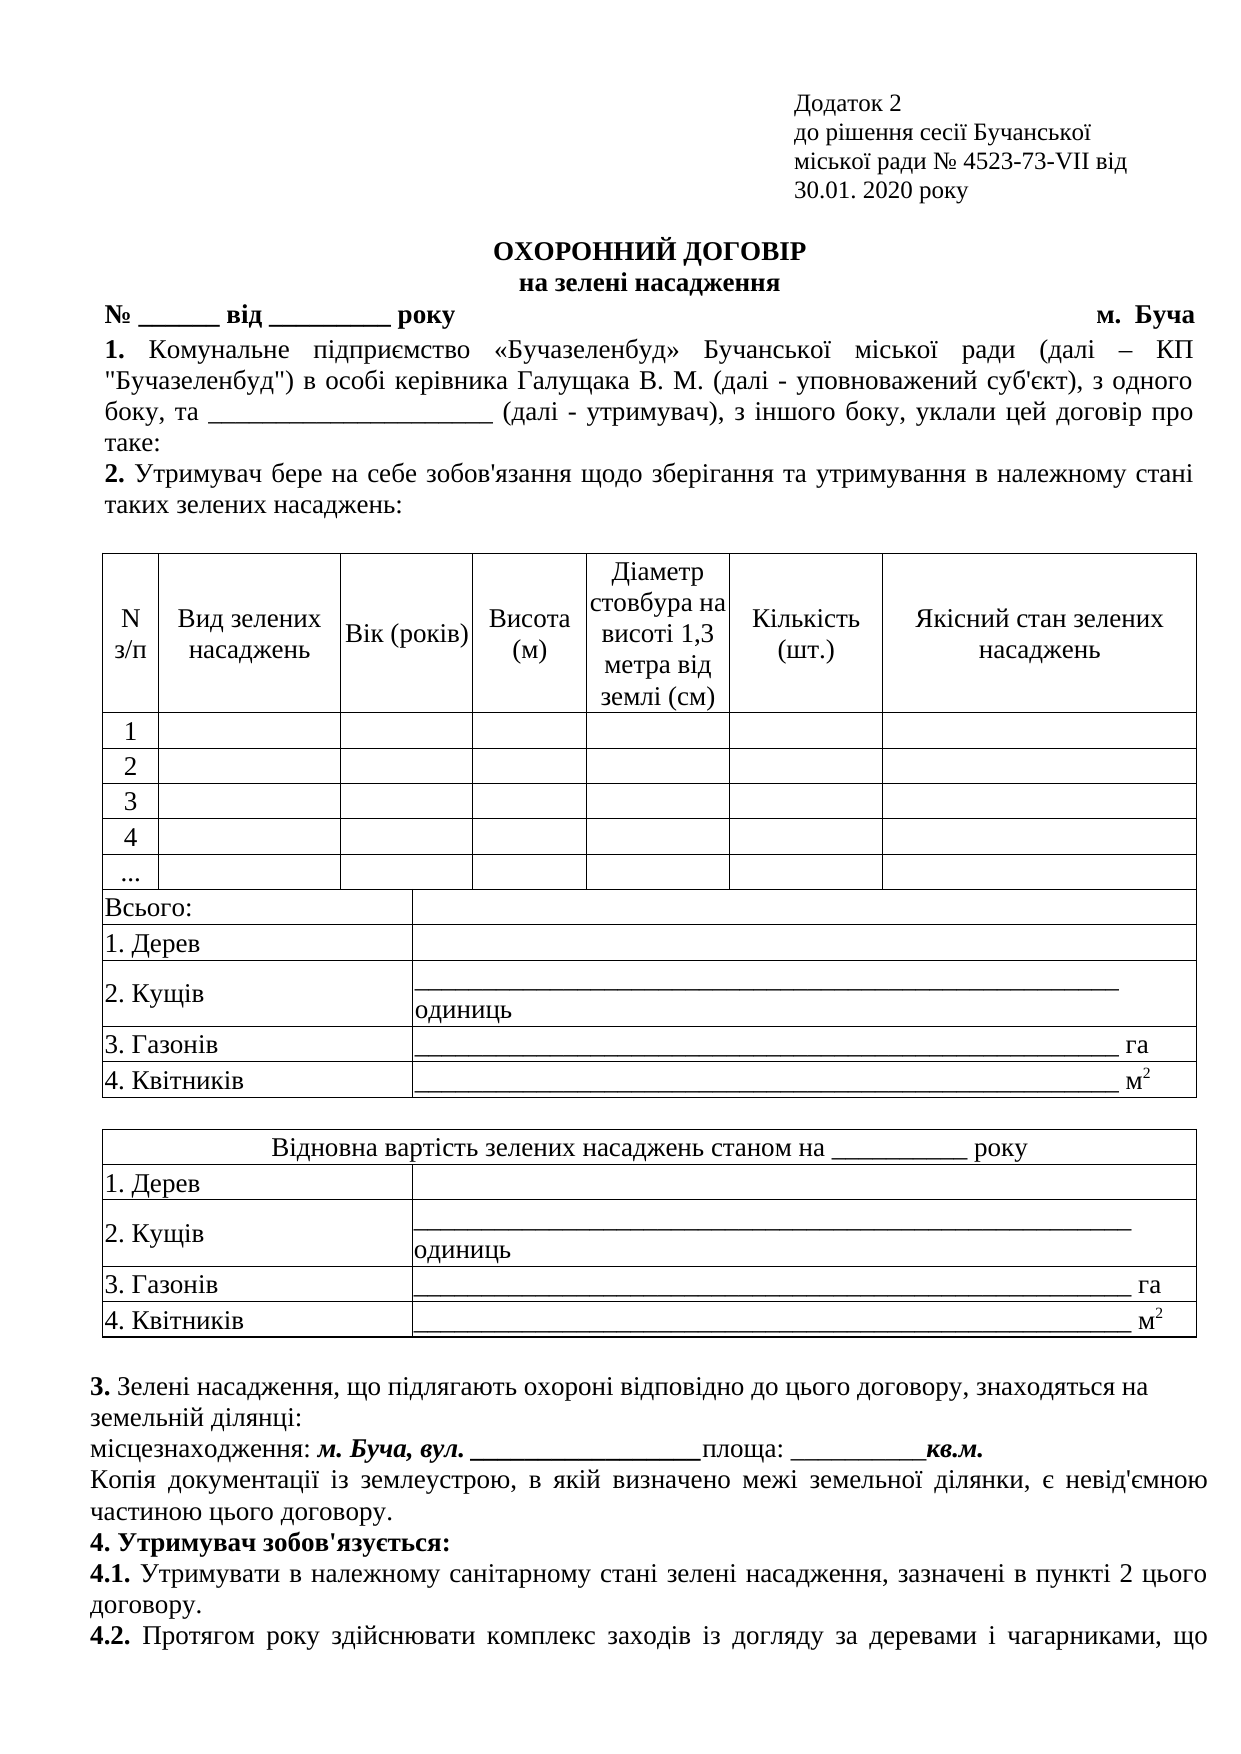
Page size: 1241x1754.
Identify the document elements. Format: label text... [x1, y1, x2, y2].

table_cell 4. Квітників [103, 1062, 412, 1097]
table_cell [159, 819, 340, 853]
table_cell 2 [103, 749, 158, 783]
table_cell 2. Кущів [103, 961, 412, 1026]
table_cell [730, 713, 882, 748]
table_cell ... [103, 855, 158, 889]
table_cell [730, 819, 882, 853]
table_cell [883, 713, 1196, 748]
table_cell [341, 855, 472, 889]
table_cell ____________________________________________________ м2 [413, 1062, 1196, 1097]
table_cell [730, 749, 882, 783]
table_cell [473, 819, 586, 853]
table_cell [159, 784, 340, 818]
table_cell [341, 749, 472, 783]
table_cell [413, 890, 1196, 924]
table_cell [473, 855, 586, 889]
text ОХОРОННИЙ ДОГОВІР на зелені насадження [148, 235, 1152, 297]
table_cell [159, 749, 340, 783]
table_cell ____________________________________________________ га [413, 1027, 1196, 1061]
table_cell [587, 819, 729, 853]
table_cell 4. Квітників [103, 1302, 412, 1336]
table_header Додаток 2 до рішення сесії Бучанської міської ради № 4523-73-VII від 30.01. 2020 року [783, 89, 1163, 203]
table_cell 3 [103, 784, 158, 818]
table_cell 3. Газонів [103, 1027, 412, 1061]
table_cell 1. Дерев [103, 1165, 412, 1199]
table_header Діаметр стовбура на висоті 1,3 метра від землі (см) [587, 554, 729, 712]
table_cell [587, 784, 729, 818]
table_cell [587, 749, 729, 783]
table_cell _____________________________________________________ м2 [413, 1302, 1196, 1336]
table_cell [159, 855, 340, 889]
table_cell [473, 784, 586, 818]
table_cell 3. Газонів [103, 1267, 412, 1301]
table_header Вік (років) [341, 554, 472, 712]
table_cell [883, 819, 1196, 853]
table_cell [341, 819, 472, 853]
table_cell 2. Кущів [103, 1200, 412, 1266]
table_cell [587, 855, 729, 889]
table_cell ____________________________________________________ одиниць [413, 961, 1196, 1026]
table_cell [587, 713, 729, 748]
table_cell [730, 855, 882, 889]
table_cell [883, 749, 1196, 783]
table_header Відновна вартість зелених насаджень станом на __________ року [103, 1130, 1196, 1164]
table_cell [730, 784, 882, 818]
table_header Вид зелених насаджень [159, 554, 340, 712]
table_header № ______ від _________ року [103, 297, 649, 331]
table_cell Всього: [103, 890, 412, 924]
table_header N з/п [103, 554, 158, 712]
table_cell _____________________________________________________ га [413, 1267, 1196, 1301]
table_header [88, 1369, 1211, 1652]
table_cell [883, 784, 1196, 818]
table_header Якісний стан зелених насаджень [883, 554, 1196, 712]
table_cell 1. Дерев [103, 925, 412, 959]
table_cell 1 [103, 713, 158, 748]
table_cell [413, 1165, 1196, 1199]
table_cell [883, 855, 1196, 889]
table_cell [473, 713, 586, 748]
table_cell [473, 749, 586, 783]
table_header м. Буча [650, 297, 1196, 331]
table_cell _____________________________________________________ одиниць [413, 1200, 1196, 1266]
table_cell [341, 713, 472, 748]
table_header Висота (м) [473, 554, 586, 712]
table_cell [341, 784, 472, 818]
table_cell [159, 713, 340, 748]
table_header Кількість (шт.) [730, 554, 882, 712]
table_cell 4 [103, 819, 158, 853]
table_cell 1. Комунальне підприємство «Бучазеленбуд» Бучанської міської ради (далі – КП "Бучазеленбуд") в особі керівника Галущака В. М. (далі - уповноважений суб'єкт), з одного боку, та _____________________ (далі - утримувач), з іншого боку, уклали цей договір про таке: 2. Утримувач бере на себе зобов'язання щодо зберігання та утримування в належному стані таких зелених насаджень: [103, 331, 1196, 521]
table_cell [413, 925, 1196, 959]
